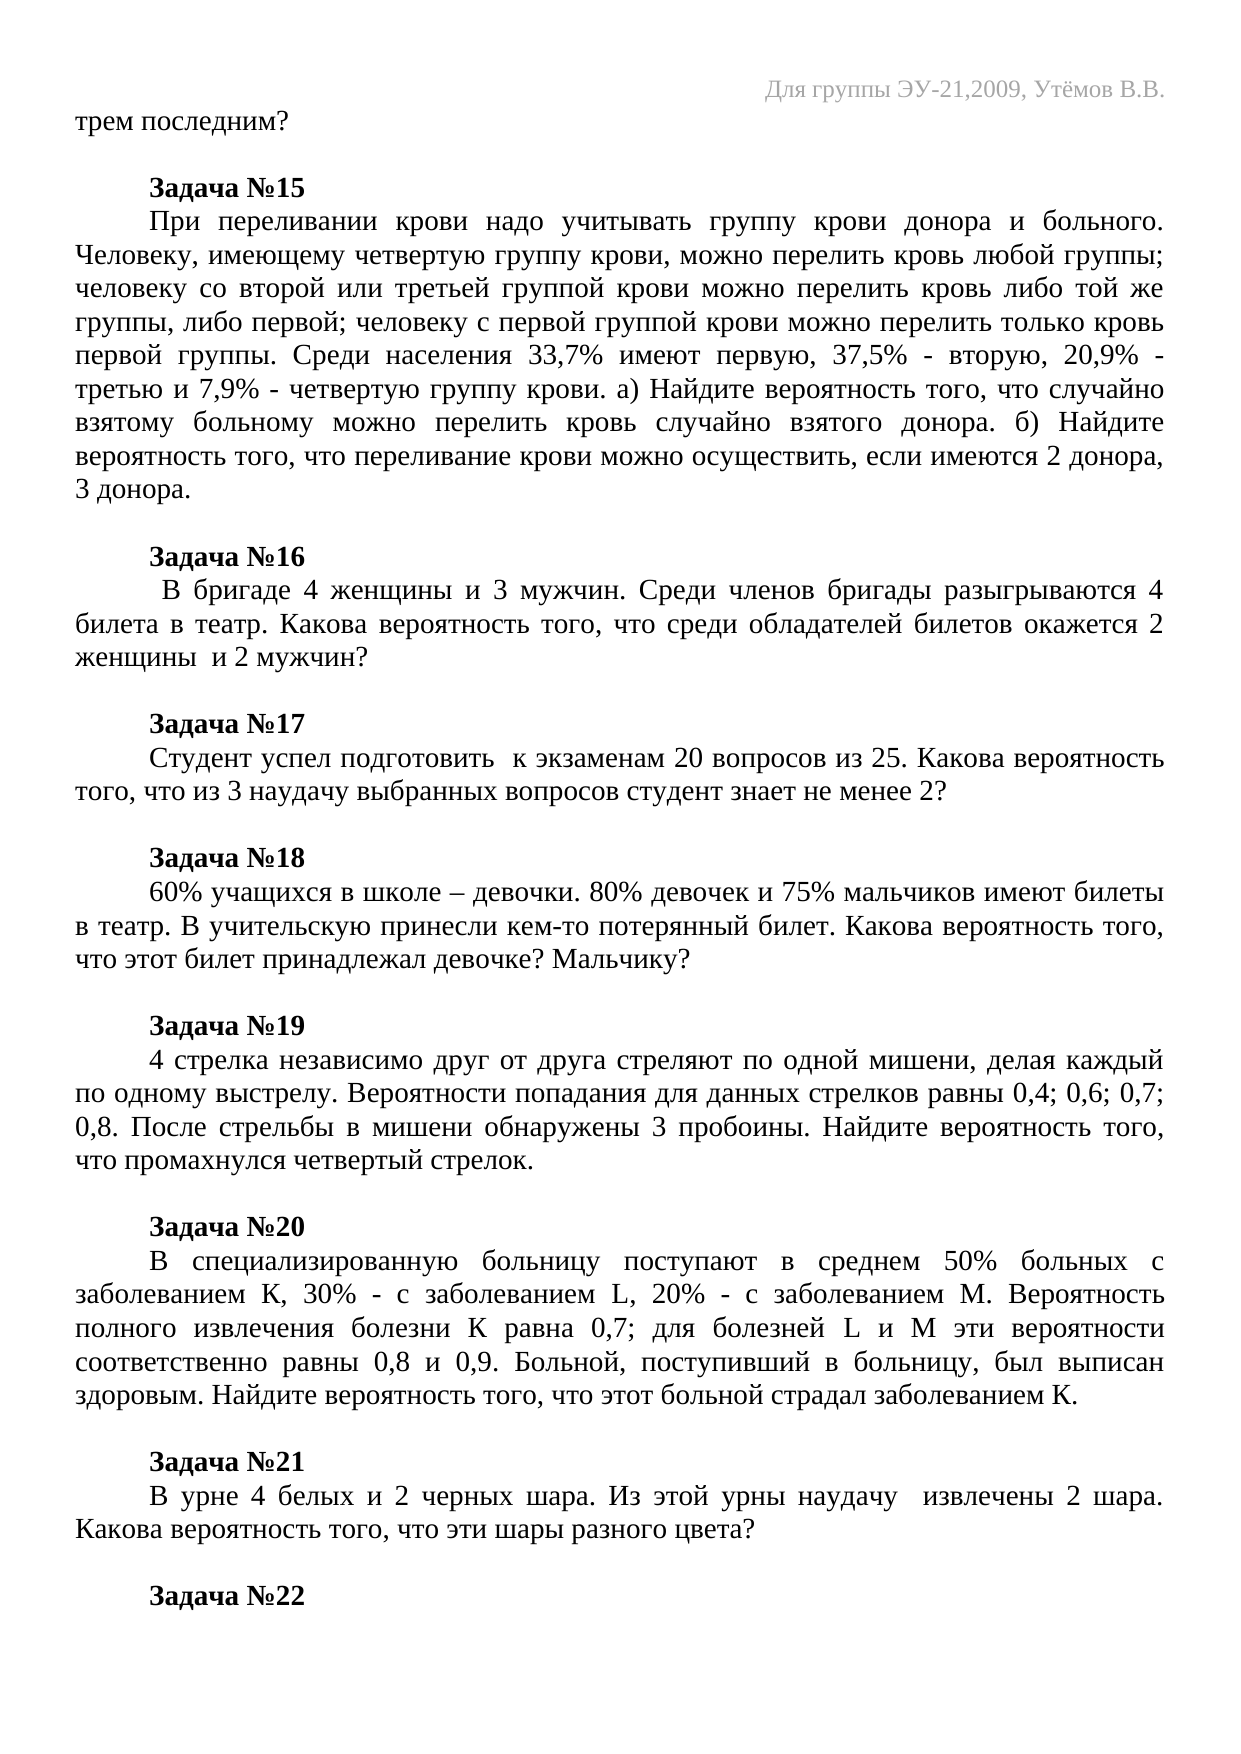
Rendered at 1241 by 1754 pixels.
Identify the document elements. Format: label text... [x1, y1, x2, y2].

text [75, 103, 1165, 136]
text При переливании крови надо учитывать группу крови донора и больного. Человеку, имеющему четвертую группу крови, можно перелить кровь любой группы; человеку со второй или третьей группой крови можно перелить кровь либо той же группы, либо первой; человеку с первой группой крови можно перелить только кровь первой группы. Среди населения 33,7% имеют первую, 37,5% - вторую, 20,9% - третью и 7,9% - четвертую группу крови. а) Найдите вероятность того, что случайно взятому больному можно перелить кровь случайно взятого донора. б) Найдите вероятность того, что переливание крови можно осуществить, если имеются 2 донора, 3 донора. [75, 203, 1165, 505]
text Задача №15 [75, 170, 1165, 203]
text Задача №20 [75, 1209, 1165, 1243]
text Задача №19 [75, 1008, 1165, 1042]
text Задача №22 [75, 1578, 1165, 1612]
text В специализированную больницу поступают в среднем 50% больных с заболеванием К, 30% - с заболеванием L, 20% - с заболеванием М. Вероятность полного извлечения болезни К равна 0,7; для болезней L и М эти вероятности соответственно равны 0,8 и 0,9. Больной, поступивший в больницу, был выписан здоровым. Найдите вероятность того, что этот больной страдал заболеванием К. [75, 1243, 1165, 1411]
text 60% учащихся в школе – девочки. 80% девочек и 75% мальчиков имеют билеты в театр. В учительскую принесли кем-то потерянный билет. Какова вероятность того, что этот билет принадлежал девочке? Мальчику? [75, 874, 1165, 975]
text В бригаде 4 женщины и 3 мужчин. Среди членов бригады разыгрываются 4 билета в театр. Какова вероятность того, что среди обладателей билетов окажется 2 женщины и 2 мужчин? [75, 572, 1165, 673]
text Студент успел подготовить к экзаменам 20 вопросов из 25. Какова вероятность того, что из 3 наудачу выбранных вопросов студент знает не менее 2? [75, 740, 1165, 807]
text 4 стрелка независимо друг от друга стреляют по одной мишени, делая каждый по одному выстрелу. Вероятности попадания для данных стрелков равны 0,4; 0,6; 0,7; 0,8. После стрельбы в мишени обнаружены 3 пробоины. Найдите вероятность того, что промахнулся четвертый стрелок. [75, 1042, 1165, 1176]
text Задача №17 [75, 706, 1165, 740]
text В урне 4 белых и 2 черных шара. Из этой урны наудачу извлечены 2 шара. Какова вероятность того, что эти шары разного цвета? [75, 1478, 1165, 1545]
text Задача №18 [75, 841, 1165, 874]
text Задача №21 [75, 1444, 1165, 1478]
text Задача №16 [75, 539, 1165, 572]
